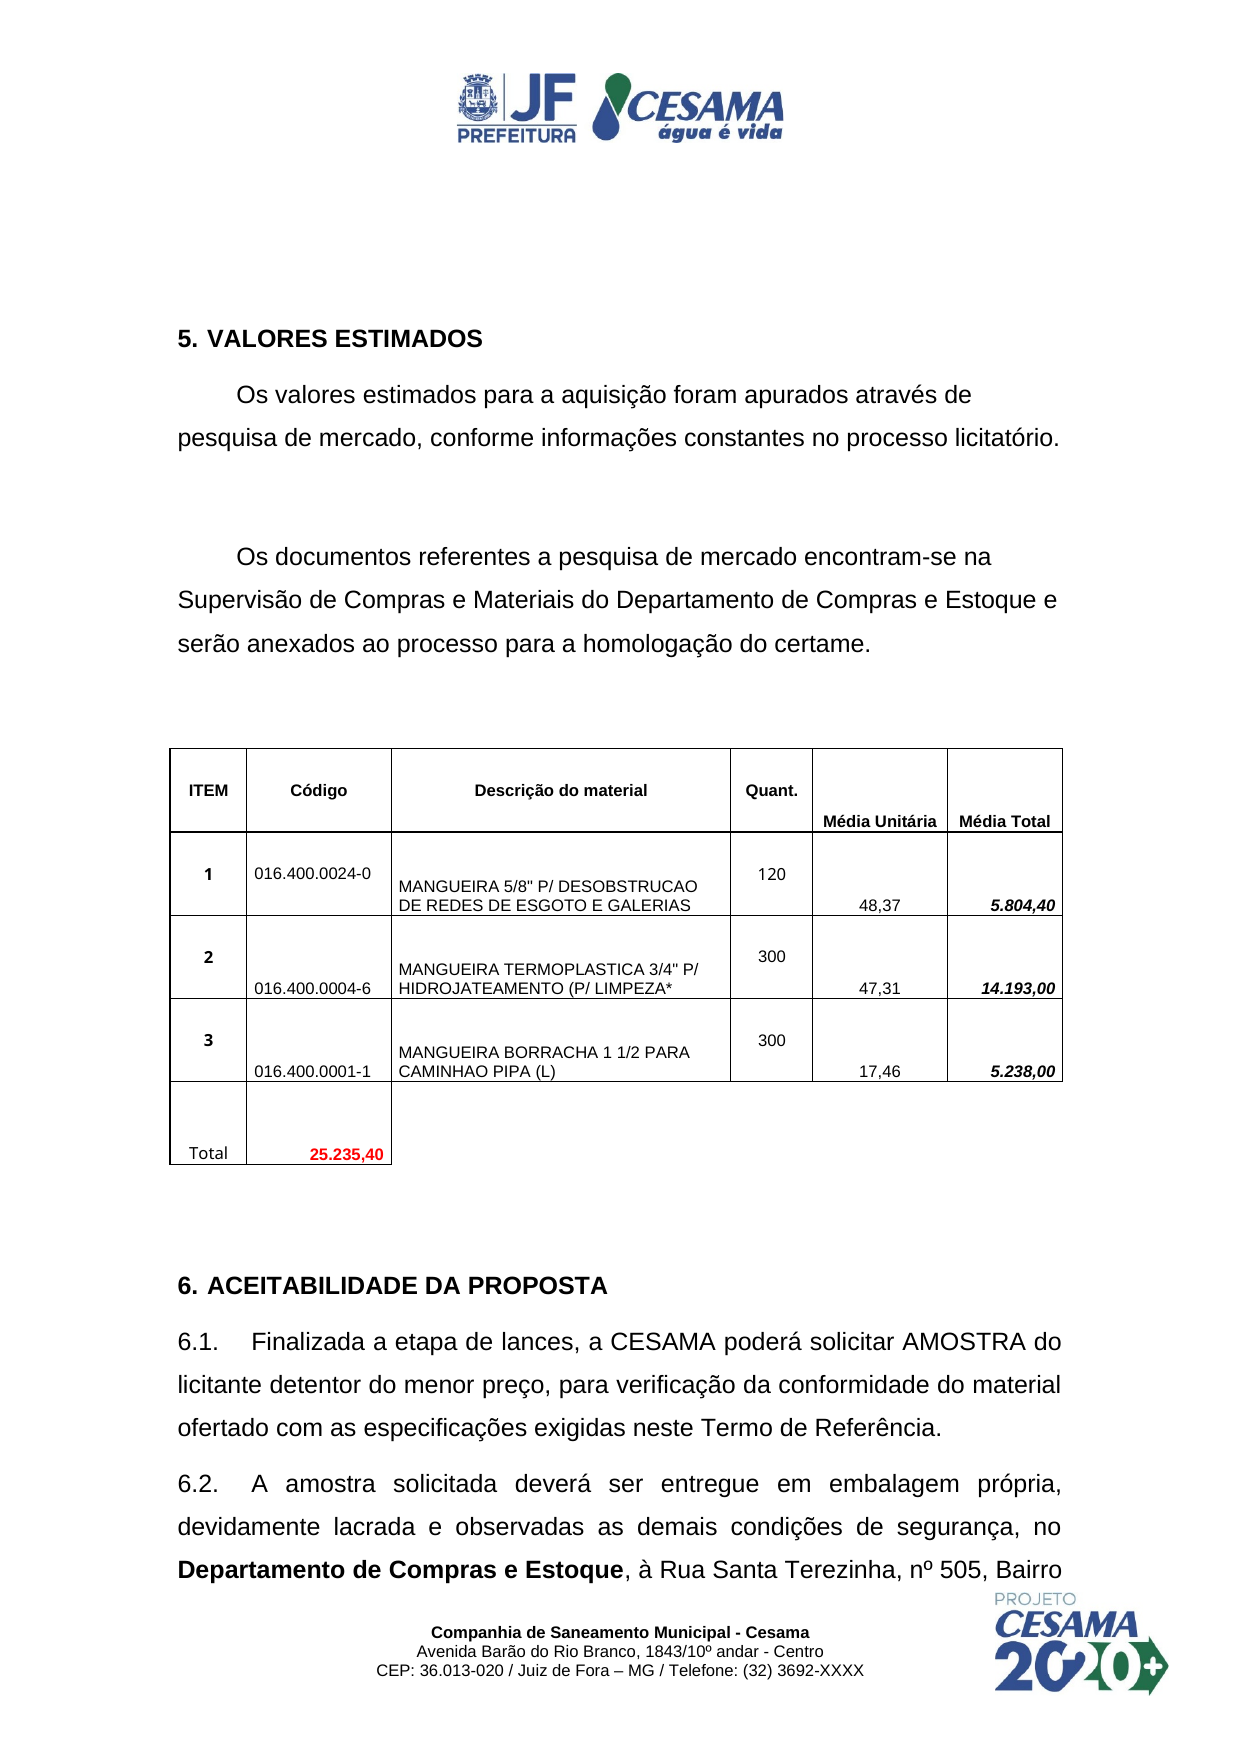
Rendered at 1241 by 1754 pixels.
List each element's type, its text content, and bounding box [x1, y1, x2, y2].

table_cell 25.235,40 [247, 1082, 391, 1164]
table_cell Total [171, 1082, 246, 1164]
table_header Código [247, 749, 391, 831]
table_cell 48,37 [813, 833, 947, 915]
table_cell 300 [731, 999, 812, 1081]
list Finalizada a etapa de lances, a CESAMA poderá solicitar AMOSTRA do licitante detentor do menor preço, para verificação da conformidade do material ofertado com as especificações exigidas neste Termo de Referência. [177, 1327, 1063, 1442]
text Os valores estimados para a aquisição foram apurados através de pesquisa de mercado, conforme informações constantes no processo licitatório. [177, 380, 1063, 452]
table_cell 120 [731, 833, 812, 915]
table_header ITEM [171, 749, 246, 831]
table_header Média Total [948, 749, 1062, 831]
table_header Quant. [731, 749, 812, 831]
table_cell 17,46 [813, 999, 947, 1081]
table_cell 5.238,00 [948, 999, 1062, 1081]
table_cell 016.400.0001-1 [247, 999, 391, 1081]
table_cell MANGUEIRA TERMOPLASTICA 3/4" P/ HIDROJATEAMENTO (P/ LIMPEZA* [392, 916, 730, 998]
table_cell MANGUEIRA 5/8" P/ DESOBSTRUCAO DE REDES DE ESGOTO E GALERIAS [392, 833, 730, 915]
list ACEITABILIDADE DA PROPOSTA [177, 1271, 1063, 1300]
table_cell 47,31 [813, 916, 947, 998]
table_cell MANGUEIRA BORRACHA 1 1/2 PARA CAMINHAO PIPA (L) [392, 999, 730, 1081]
table_header Descrição do material [392, 749, 730, 831]
table_cell 1 [171, 833, 246, 915]
table_cell 300 [731, 916, 812, 998]
table_cell 016.400.0004-6 [247, 916, 391, 998]
table_cell 3 [171, 999, 246, 1081]
list VALORES ESTIMADOS [177, 324, 1063, 353]
picture [995, 1592, 1169, 1696]
table_cell 016.400.0024-0 [247, 833, 391, 915]
text Os documentos referentes a pesquisa de mercado encontram-se na Supervisão de Compras e Materiais do Departamento de Compras e Estoque e serão anexados ao processo para a homologação do certame. [177, 542, 1063, 657]
picture [456, 73, 784, 143]
table_header Média Unitária [813, 749, 947, 831]
table_cell 2 [171, 916, 246, 998]
table_cell 14.193,00 [948, 916, 1062, 998]
table_cell 5.804,40 [948, 833, 1062, 915]
